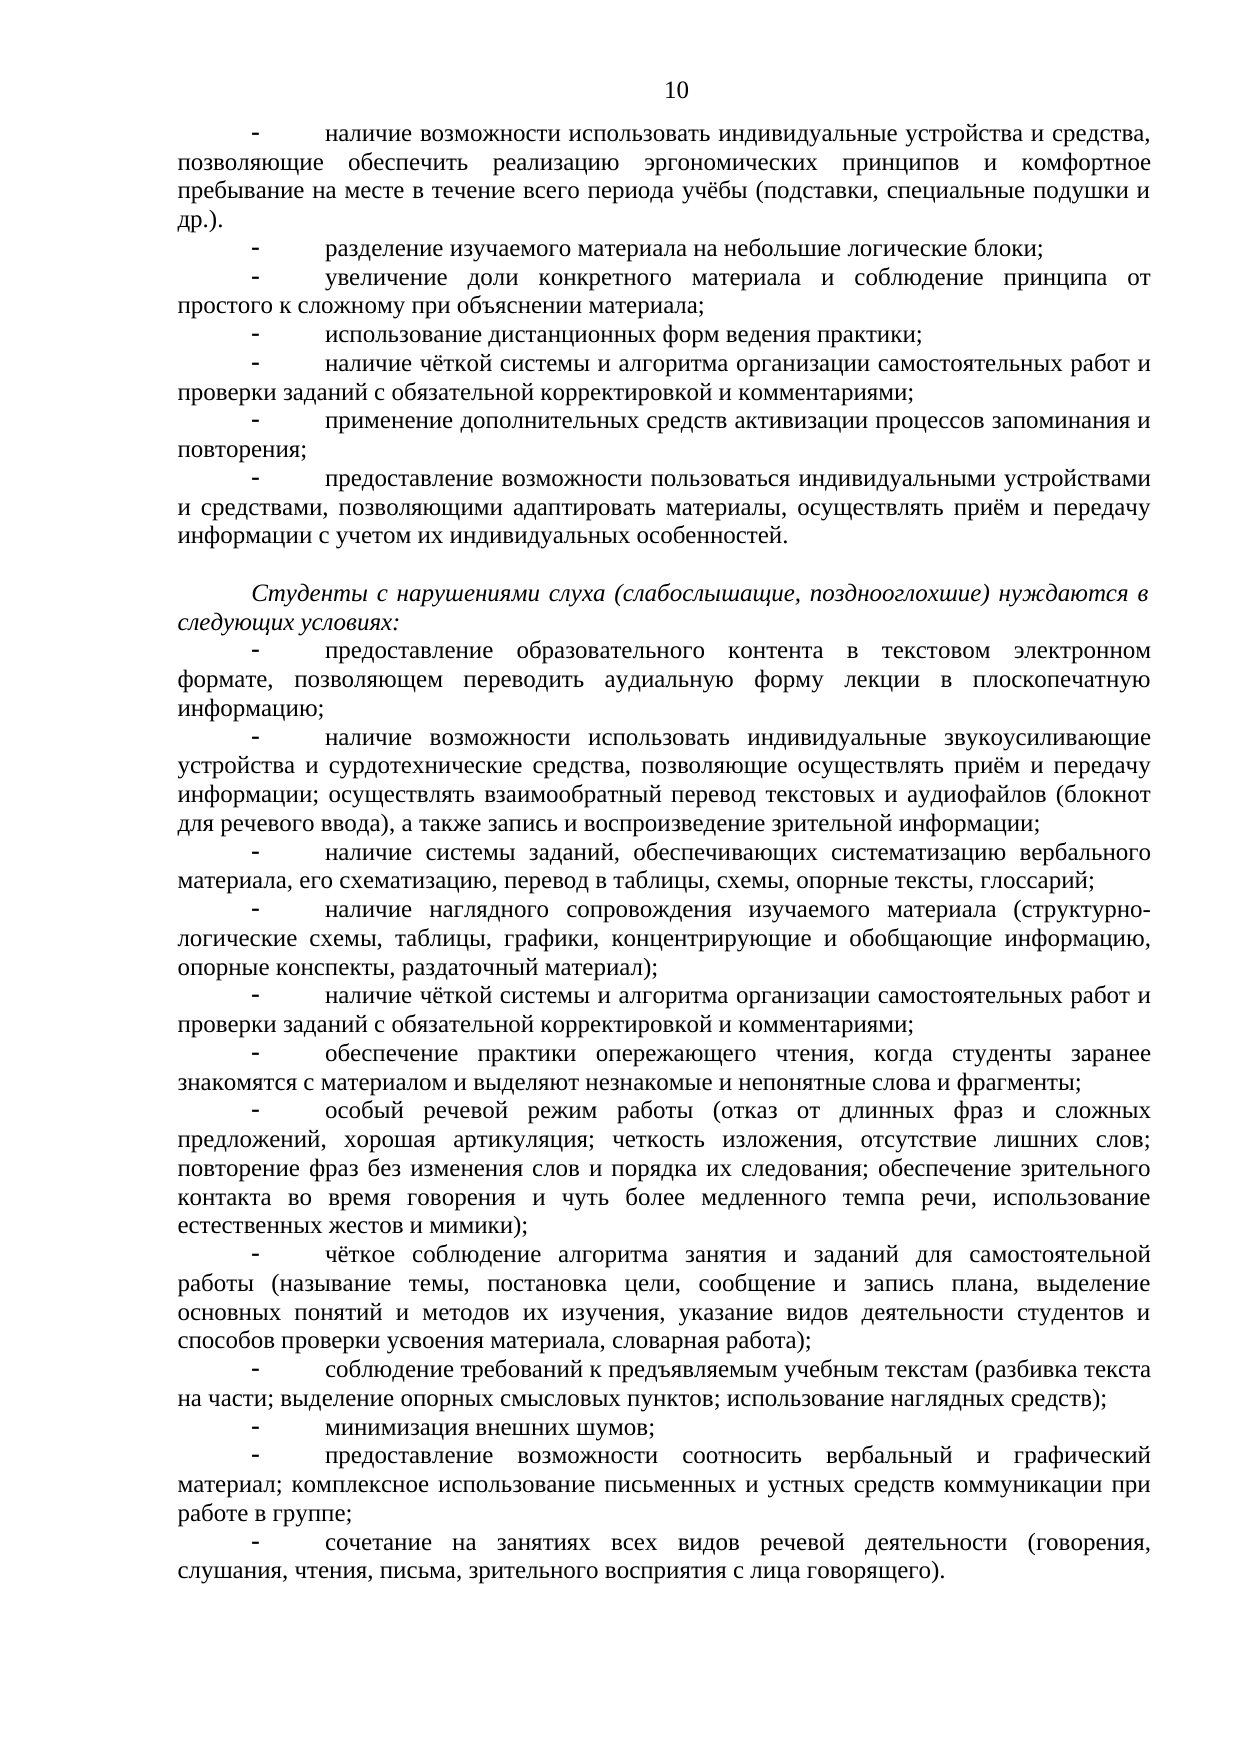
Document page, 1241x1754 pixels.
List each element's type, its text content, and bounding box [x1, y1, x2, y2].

list обеспечение практики опережающего чтения, когда студенты заранее знакомятся с материалом и выделяют незнакомые и непонятные слова и фрагменты; [177, 1038, 1152, 1096]
list минимизация внешних шумов; [177, 1412, 1152, 1441]
list наличие чёткой системы и алгоритма организации самостоятельных работ и проверки заданий с обязательной корректировкой и комментариями; [177, 348, 1152, 406]
text Студенты с нарушениями слуха (слабослышащие, позднооглохшие) нуждаются в следующих условиях: [177, 578, 1152, 636]
list наличие возможности использовать индивидуальные устройства и средства, позволяющие обеспечить реализацию эргономических принципов и комфортное пребывание на месте в течение всего периода учёбы (подставки, специальные подушки и др.). [177, 118, 1152, 233]
list использование дистанционных форм ведения практики; [177, 319, 1152, 348]
list предоставление образовательного контента в текстовом электронном формате, позволяющем переводить аудиальную форму лекции в плоскопечатную информацию; [177, 636, 1152, 722]
list сочетание на занятиях всех видов речевой деятельности (говорения, слушания, чтения, письма, зрительного восприятия с лица говорящего). [177, 1527, 1152, 1584]
list соблюдение требований к предъявляемым учебным текстам (разбивка текста на части; выделение опорных смысловых пунктов; использование наглядных средств); [177, 1354, 1152, 1412]
list предоставление возможности соотносить вербальный и графический материал; комплексное использование письменных и устных средств коммуникации при работе в группе; [177, 1441, 1152, 1527]
list предоставление возможности пользоваться индивидуальными устройствами и средствами, позволяющими адаптировать материалы, осуществлять приём и передачу информации с учетом их индивидуальных особенностей. [177, 463, 1152, 549]
list разделение изучаемого материала на небольшие логические блоки; [177, 233, 1152, 262]
list особый речевой режим работы (отказ от длинных фраз и сложных предложений, хорошая артикуляция; четкость изложения, отсутствие лишних слов; повторение фраз без изменения слов и порядка их следования; обеспечение зрительного контакта во время говорения и чуть более медленного темпа речи, использование естественных жестов и мимики); [177, 1096, 1152, 1239]
list наличие возможности использовать индивидуальные звукоусиливающие устройства и сурдотехнические средства, позволяющие осуществлять приём и передачу информации; осуществлять взаимообратный перевод текстовых и аудиофайлов (блокнот для речевого ввода), а также запись и воспроизведение зрительной информации; [177, 722, 1152, 837]
list чёткое соблюдение алгоритма занятия и заданий для самостоятельной работы (называние темы, постановка цели, сообщение и запись плана, выделение основных понятий и методов их изучения, указание видов деятельности студентов и способов проверки усвоения материала, словарная работа); [177, 1239, 1152, 1354]
list наличие системы заданий, обеспечивающих систематизацию вербального материала, его схематизацию, перевод в таблицы, схемы, опорные тексты, глоссарий; [177, 837, 1152, 894]
list применение дополнительных средств активизации процессов запоминания и повторения; [177, 406, 1152, 463]
list наличие чёткой системы и алгоритма организации самостоятельных работ и проверки заданий с обязательной корректировкой и комментариями; [177, 981, 1152, 1038]
list увеличение доли конкретного материала и соблюдение принципа от простого к сложному при объяснении материала; [177, 262, 1152, 319]
list наличие наглядного сопровождения изучаемого материала (структурно-логические схемы, таблицы, графики, концентрирующие и обобщающие информацию, опорные конспекты, раздаточный материал); [177, 894, 1152, 981]
